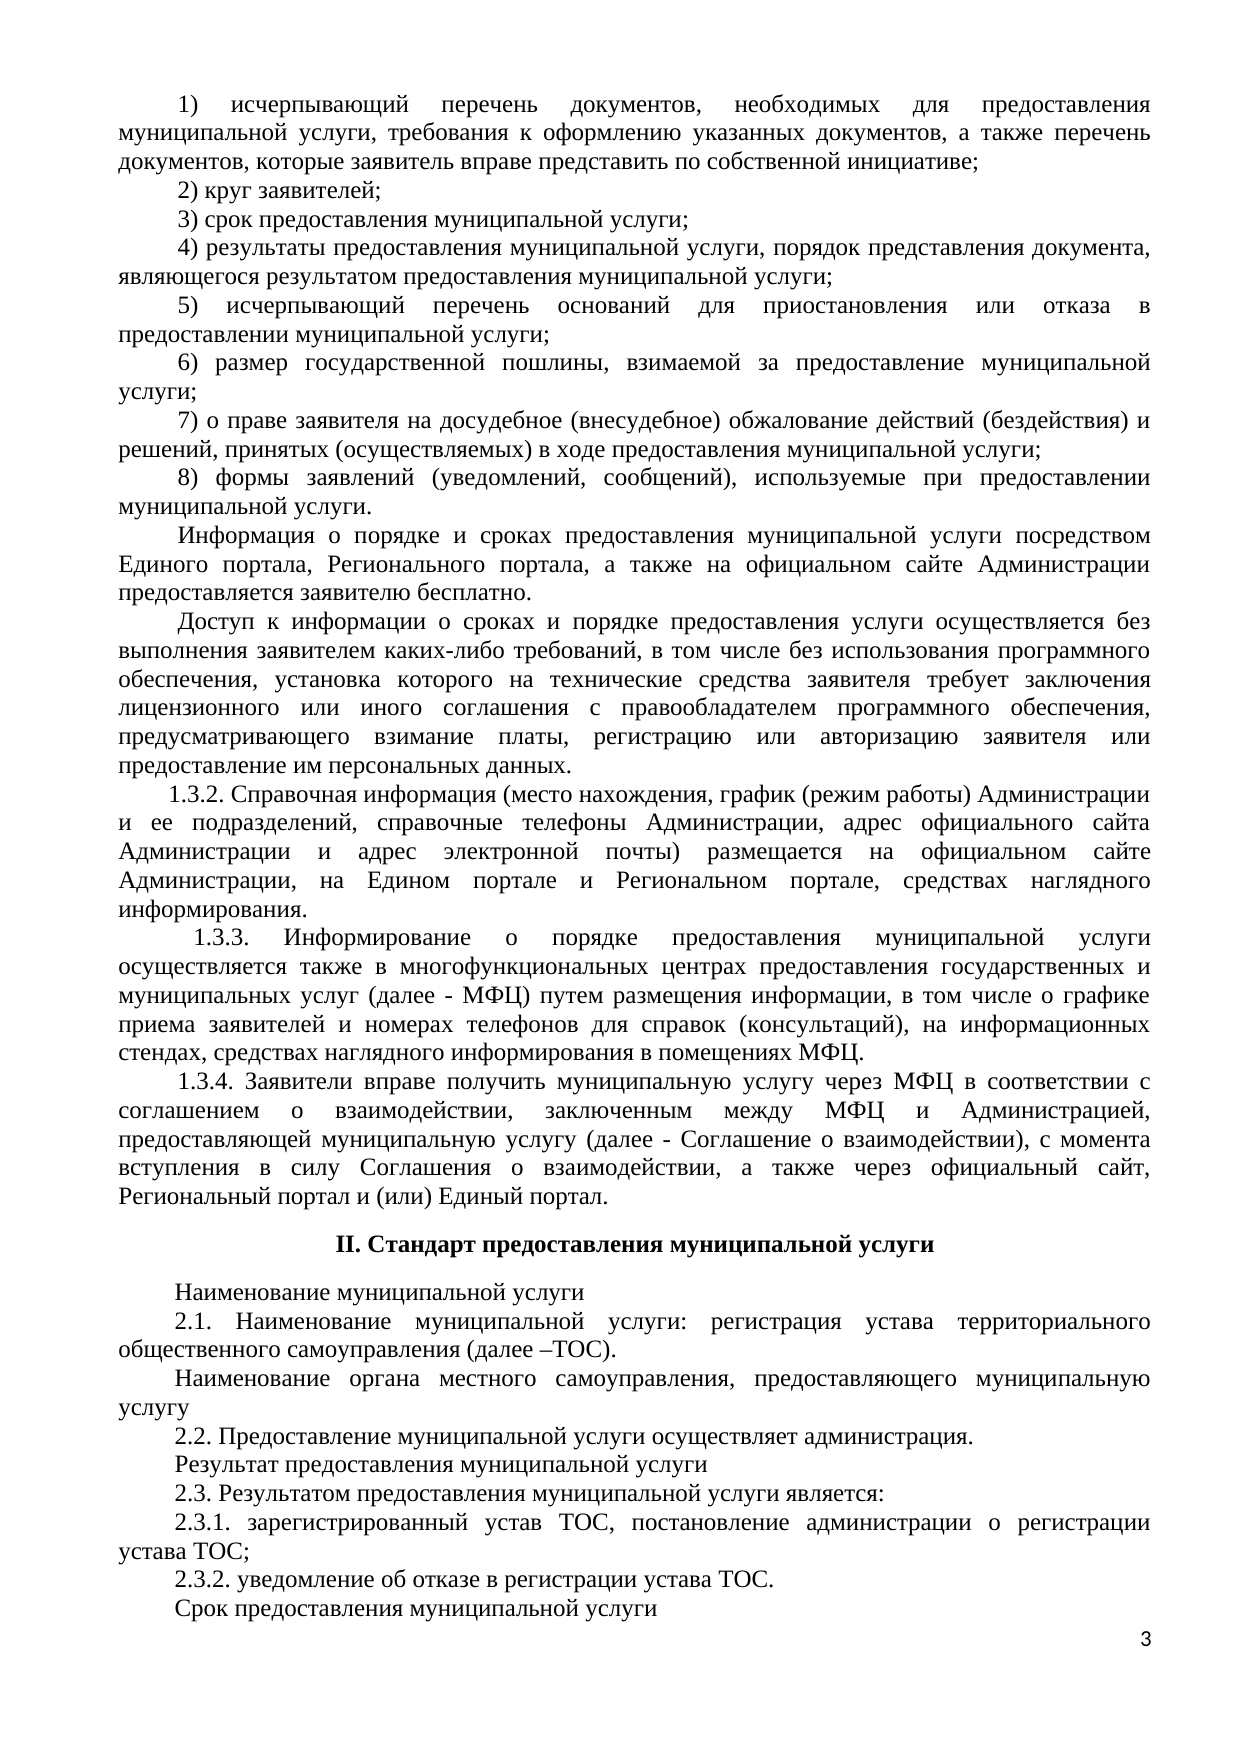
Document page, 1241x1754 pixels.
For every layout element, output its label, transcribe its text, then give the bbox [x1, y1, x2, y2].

text 7) о праве заявителя на досудебное (внесудебное) обжалование действий (бездействия) и решений, принятых (осуществляемых) в ходе предоставления муниципальной услуги; [118, 405, 1152, 462]
text 2.3.1. зарегистрированный устав ТОС, постановление администрации о регистрации устава ТОС; [118, 1507, 1152, 1564]
text 3) срок предоставления муниципальной услуги; [118, 204, 1152, 232]
text 5) исчерпывающий перечень оснований для приостановления или отказа в предоставлении муниципальной услуги; [118, 290, 1152, 347]
text Наименование муниципальной услуги [118, 1277, 1152, 1306]
text Срок предоставления муниципальной услуги [118, 1593, 1152, 1622]
text Наименование органа местного самоуправления, предоставляющего муниципальную услугу [118, 1363, 1152, 1421]
text 2.2. Предоставление муниципальной услуги осуществляет администрация. [118, 1421, 1152, 1449]
text 1) исчерпывающий перечень документов, необходимых для предоставления муниципальной услуги, требования к оформлению указанных документов, а также перечень документов, которые заявитель вправе представить по собственной инициативе; [118, 89, 1152, 175]
text 1.3.2. Справочная информация (место нахождения, график (режим работы) Администрации и ее подразделений, справочные телефоны Администрации, адрес официального сайта Администрации и адрес электронной почты) размещается на официальном сайте Администрации, на Едином портале и Региональном портале, средствах наглядного информирования. [118, 779, 1152, 922]
text 6) размер государственной пошлины, взимаемой за предоставление муниципальной услуги; [118, 347, 1152, 405]
text Информация о порядке и сроках предоставления муниципальной услуги посредством Единого портала, Регионального портала, а также на официальном сайте Администрации предоставляется заявителю бесплатно. [118, 520, 1152, 606]
text 2.3. Результатом предоставления муниципальной услуги является: [118, 1478, 1152, 1507]
text 2.1. Наименование муниципальной услуги: регистрация устава территориального общественного самоуправления (далее –ТОС). [118, 1306, 1152, 1363]
text 1.3.3. Информирование о порядке предоставления муниципальной услуги осуществляется также в многофункциональных центрах предоставления государственных и муниципальных услуг (далее - МФЦ) путем размещения информации, в том числе о графике приема заявителей и номерах телефонов для справок (консультаций), на информационных стендах, средствах наглядного информирования в помещениях МФЦ. [118, 922, 1152, 1066]
text Результат предоставления муниципальной услуги [118, 1449, 1152, 1478]
text II. Стандарт предоставления муниципальной услуги [118, 1229, 1152, 1258]
text Доступ к информации о сроках и порядке предоставления услуги осуществляется без выполнения заявителем каких-либо требований, в том числе без использования программного обеспечения, установка которого на технические средства заявителя требует заключения лицензионного или иного соглашения с правообладателем программного обеспечения, предусматривающего взимание платы, регистрацию или авторизацию заявителя или предоставление им персональных данных. [118, 606, 1152, 779]
text 8) формы заявлений (уведомлений, сообщений), используемые при предоставлении муниципальной услуги. [118, 462, 1152, 520]
text 2) круг заявителей; [118, 175, 1152, 204]
text 2.3.2. уведомление об отказе в регистрации устава ТОС. [118, 1564, 1152, 1593]
text 1.3.4. Заявители вправе получить муниципальную услугу через МФЦ в соответствии с соглашением о взаимодействии, заключенным между МФЦ и Администрацией, предоставляющей муниципальную услугу (далее - Соглашение о взаимодействии), с момента вступления в силу Соглашения о взаимодействии, а также через официальный сайт, Региональный портал и (или) Единый портал. [118, 1066, 1152, 1210]
text 4) результаты предоставления муниципальной услуги, порядок представления документа, являющегося результатом предоставления муниципальной услуги; [118, 232, 1152, 290]
